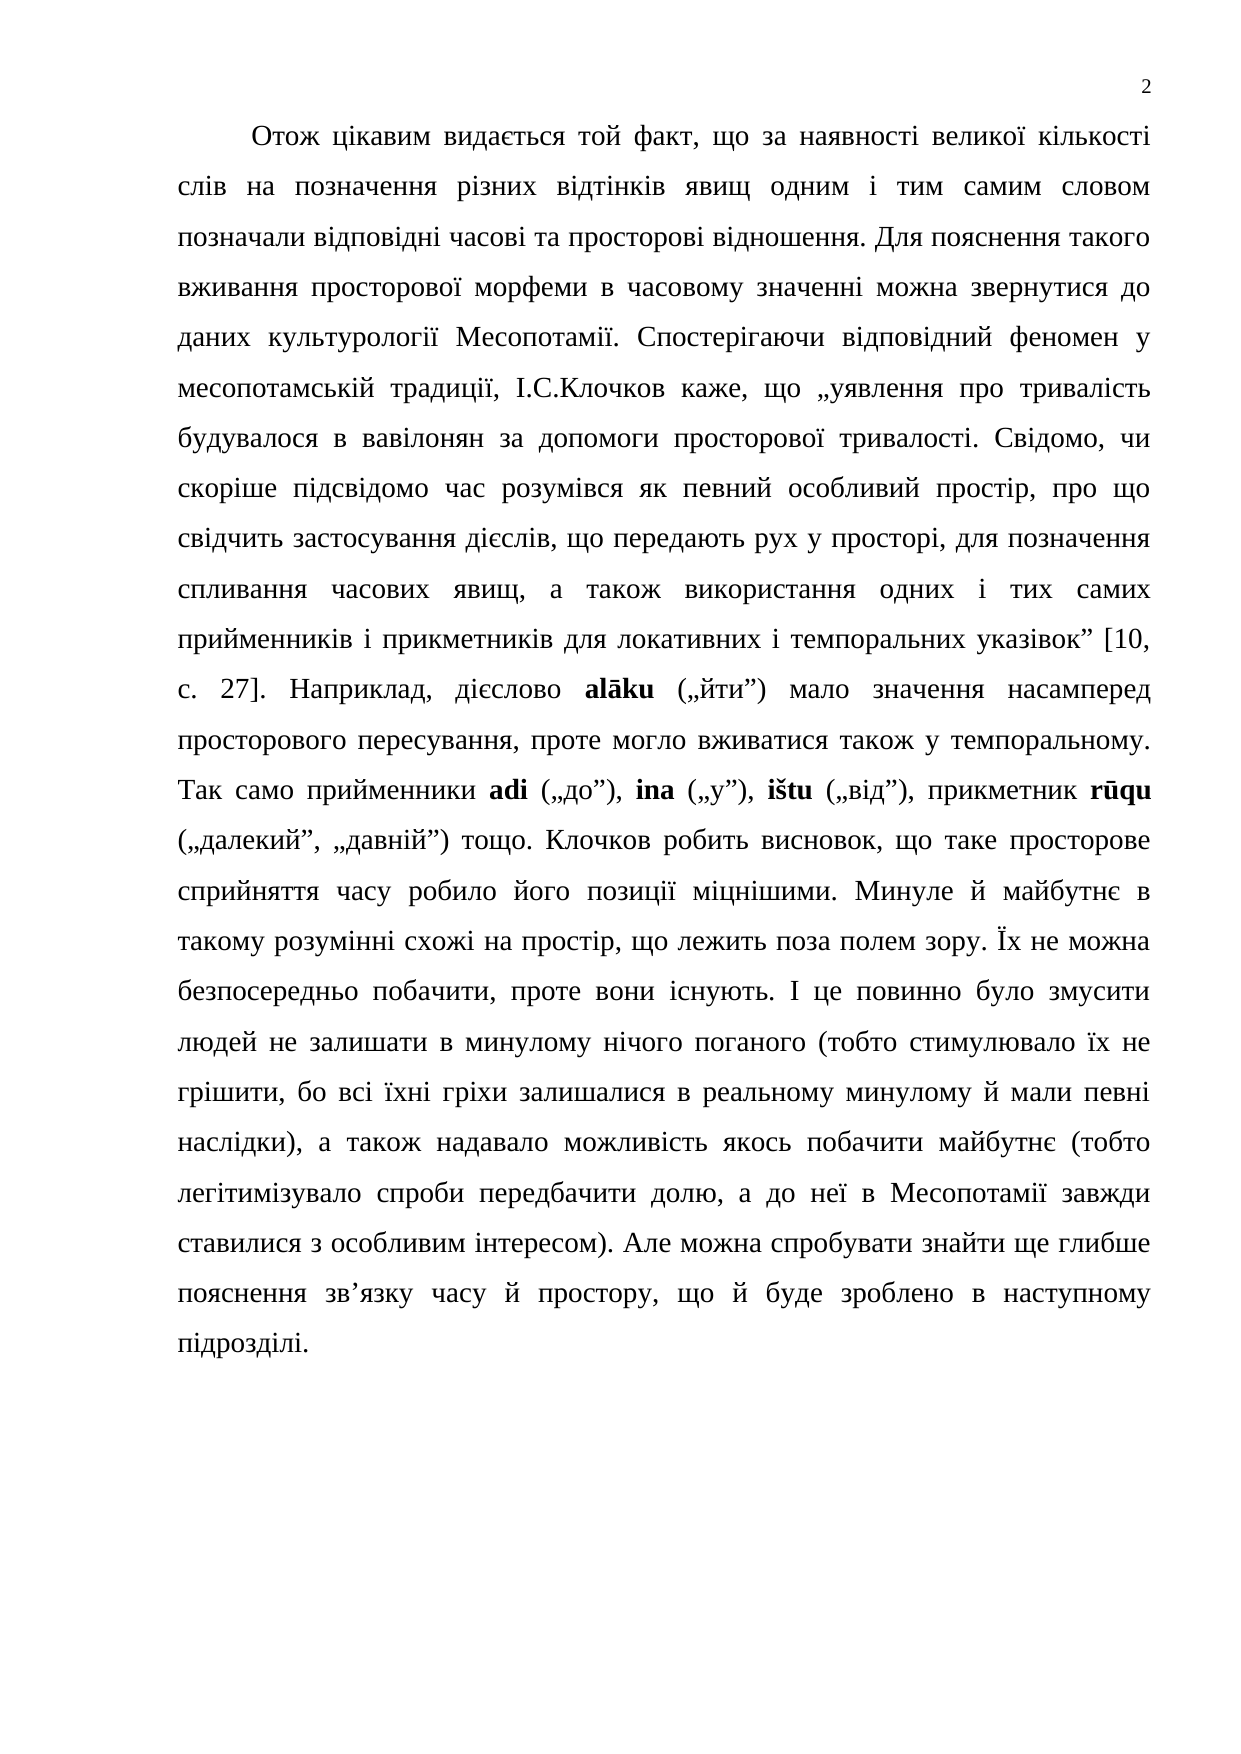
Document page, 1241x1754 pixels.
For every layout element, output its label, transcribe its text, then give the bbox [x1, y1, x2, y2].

text Отож цікавим видається той факт, що за наявності великої кількості слів на позначення різних відтінків явищ одним і тим самим словом позначали відповідні часові та просторові відношення. Для пояснення такого вживання просторової морфеми в часовому значенні можна звернутися до даних культурології Месопотамії. Спостерігаючи відповідний феномен у месопотамській традиції, І.С.Клочков каже, що „уявлення про тривалість будувалося в вавілонян за допомоги просторової тривалості. Свідомо, чи скоріше підсвідомо час розумівся як певний особливий простір, про що свідчить застосування дієслів, що передають рух у просторі, для позначення спливання часових явищ, а також використання одних і тих самих прийменників і прикметників для локативних і темпоральних указівок” [10, с. 27]. Наприклад, дієслово alāku („йти”) мало значення насамперед просторового пересування, проте могло вживатися також у темпоральному. Так само прийменники adi („до”), ina („у”), ištu („від”), прикметник rūqu („далекий”, „давній”) тощо. Клочков робить висновок, що таке просторове сприйняття часу робило його позиції міцнішими. Минуле й майбутнє в такому розумінні схожі на простір, що лежить поза полем зору. Їх не можна безпосередньо побачити, проте вони існують. І це повинно було змусити людей не залишати в минулому нічого поганого (тобто стимулювало їх не грішити, бо всі їхні гріхи залишалися в реальному минулому й мали певні наслідки), а також надавало можливість якось побачити майбутнє (тобто легітимізувало спроби передбачити долю, а до неї в Месопотамії завжди ставилися з особливим інтересом). Але можна спробувати знайти ще глибше пояснення зв’язку часу й простору, що й буде зроблено в наступному підрозділі. [177, 118, 1152, 1359]
